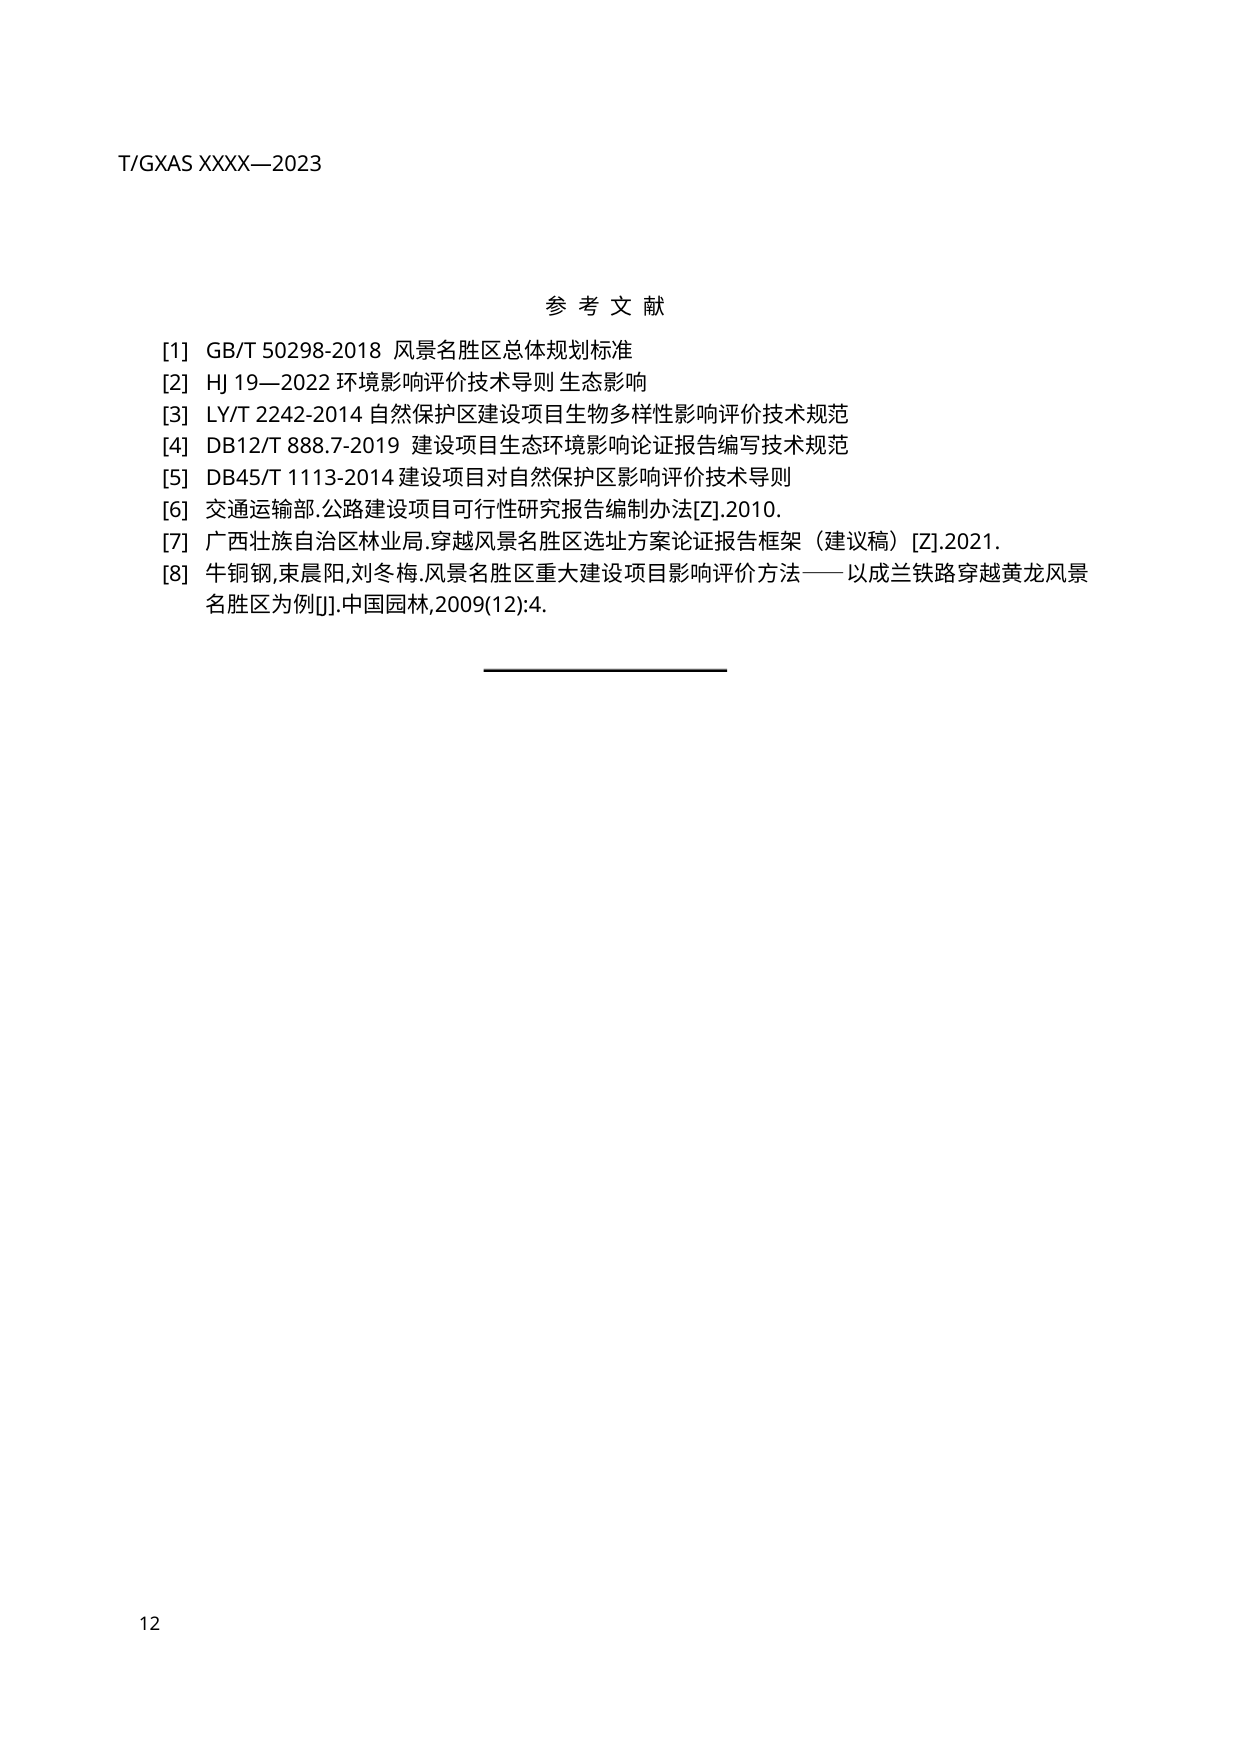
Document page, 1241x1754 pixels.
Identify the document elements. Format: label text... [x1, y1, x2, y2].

list 广西壮族自治区林业局.穿越风景名胜区选址方案论证报告框架（建议稿）[Z].2021. [162, 524, 1092, 556]
list LY/T 2242-2014 自然保护区建设项目生物多样性影响评价技术规范 [162, 397, 1092, 428]
list DB45/T 1113-2014建设项目对自然保护区影响评价技术导则 [162, 460, 1092, 492]
list 交通运输部.公路建设项目可行性研究报告编制办法[Z].2010. [162, 492, 1092, 524]
list GB/T 50298-2018 风景名胜区总体规划标准 [162, 333, 1092, 365]
picture [483, 619, 728, 672]
list 牛铜钢,束晨阳,刘冬梅.风景名胜区重大建设项目影响评价方法——以成兰铁路穿越黄龙风景名胜区为例[J].中国园林,2009(12):4. [162, 556, 1092, 619]
list HJ 19—2022 环境影响评价技术导则 生态影响 [162, 365, 1092, 397]
text 参考文献 [118, 289, 1092, 321]
list DB12/T 888.7-2019 建设项目生态环境影响论证报告编写技术规范 [162, 428, 1092, 460]
